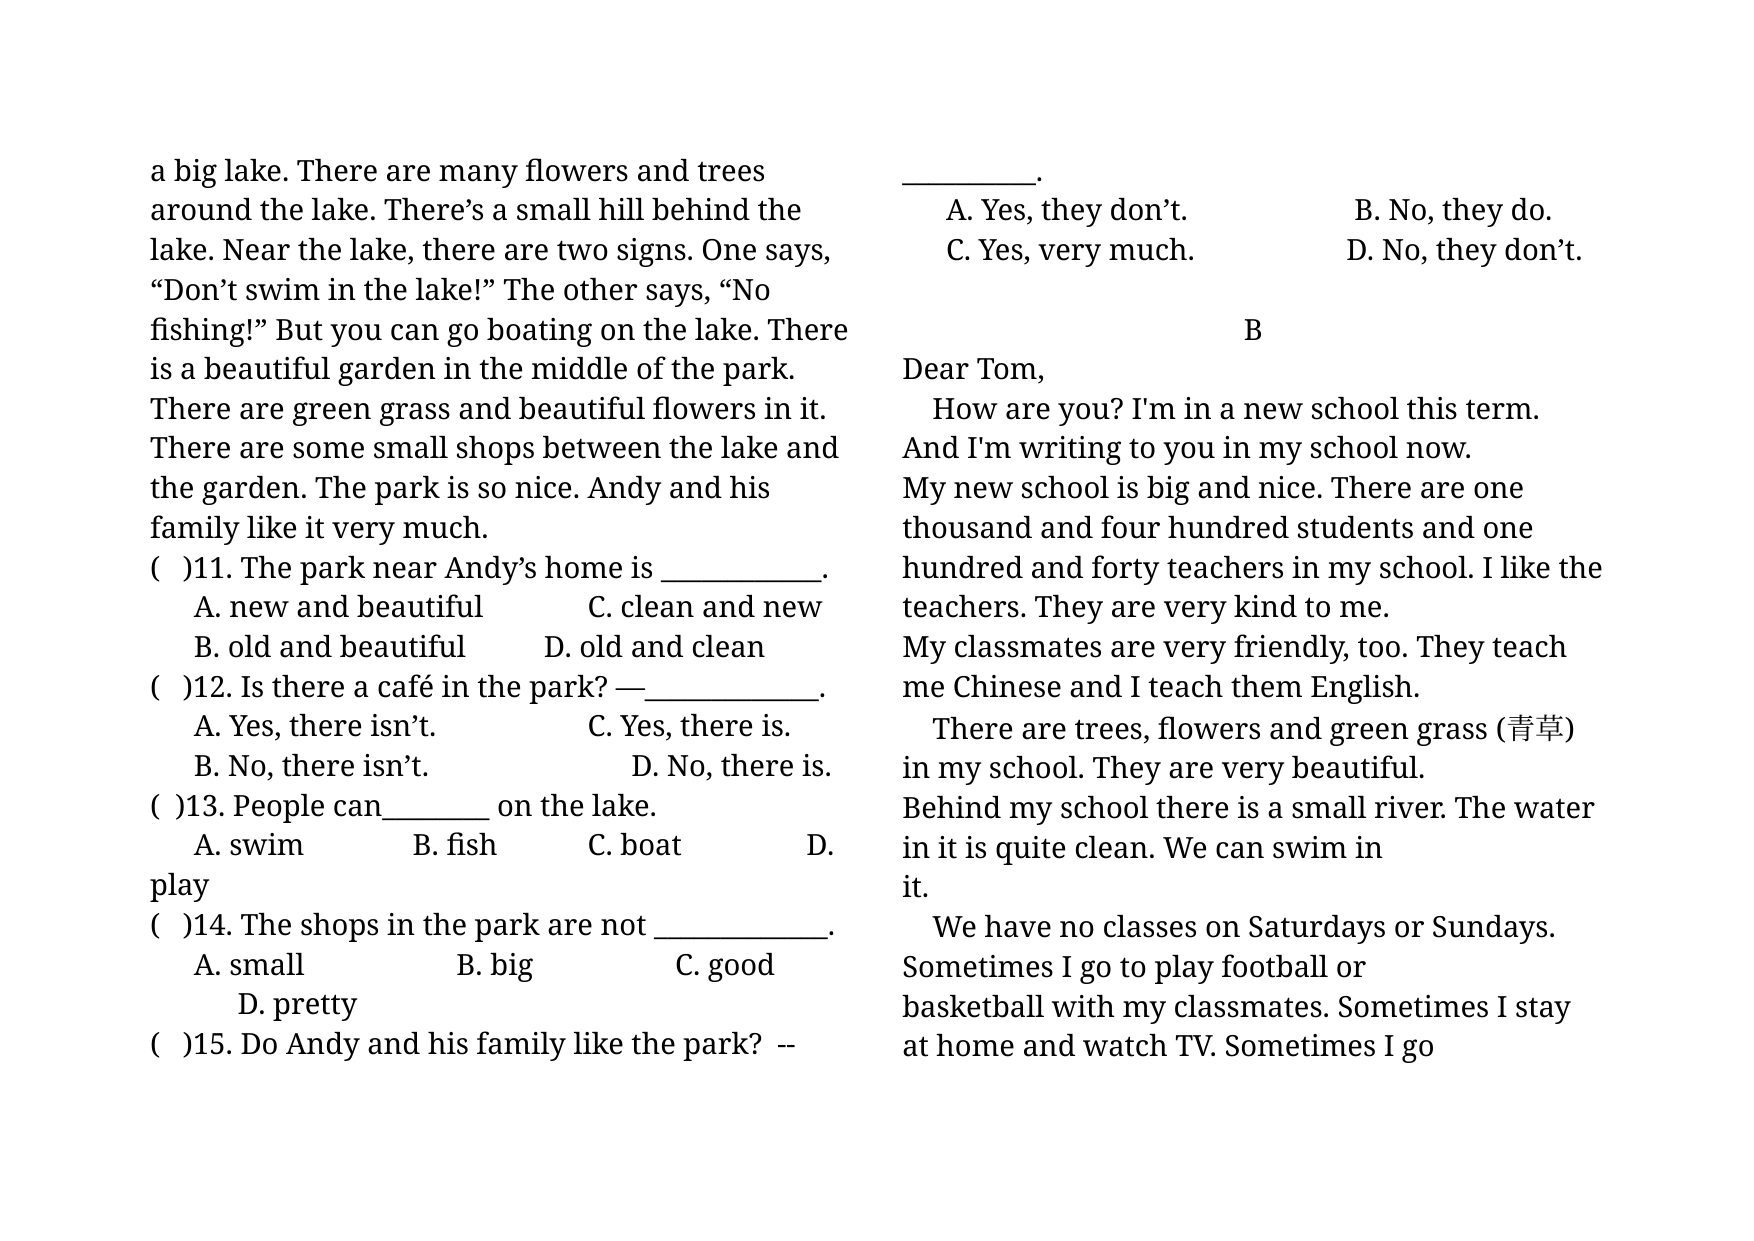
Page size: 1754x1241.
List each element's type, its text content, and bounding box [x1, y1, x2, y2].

text My new school is big and nice. There are one thousand and four hundred students and one [902, 467, 1604, 547]
text hundred and forty teachers in my school. I like the teachers. They are very kind to me. [902, 547, 1604, 626]
text ( )15. Do Andy and his family like the park? --__________. [902, 150, 1604, 190]
text it. [902, 867, 1604, 906]
text ( )12. Is there a café in the park? —_____________. [150, 666, 852, 706]
text A. new and beautiful C. clean and new [150, 587, 852, 626]
text A. swim B. fish C. boat D. play [150, 825, 852, 904]
text We have no classes on Saturdays or Sundays. Sometimes I go to play football or [902, 906, 1604, 986]
text ( )11. The park near Andy’s home is ____________. [150, 547, 852, 587]
text B. No, there isn’t. D. No, there is. [150, 745, 852, 785]
text How are you? I'm in a new school this term. And I'm writing to you in my school now. [902, 388, 1604, 467]
text basketball with my classmates. Sometimes I stay at home and watch TV. Sometimes I go [902, 986, 1604, 1065]
text Dear Tom, [902, 348, 1604, 388]
text C. Yes, very much. D. No, they don’t. [902, 229, 1604, 269]
text B [902, 309, 1604, 348]
text A. Yes, they don’t. B. No, they do. [902, 190, 1604, 229]
text There are trees, flowers and green grass (青草) in my school. They are very beautiful. [902, 706, 1604, 787]
text A. Yes, there isn’t. C. Yes, there is. [150, 706, 852, 745]
text Behind my school there is a small river. The water in it is quite clean. We can swim in [902, 787, 1604, 867]
text My classmates are very friendly, too. They teach me Chinese and I teach them English. [902, 626, 1604, 706]
text A. small B. big C. good D. pretty [150, 944, 852, 1023]
text B. old and beautiful D. old and clean [150, 626, 852, 666]
text ( )15. Do Andy and his family like the park? --__________. [150, 1023, 852, 1063]
text ( )14. The shops in the park are not _____________. [150, 904, 852, 944]
text ( )13. People can________ on the lake. [150, 785, 852, 825]
